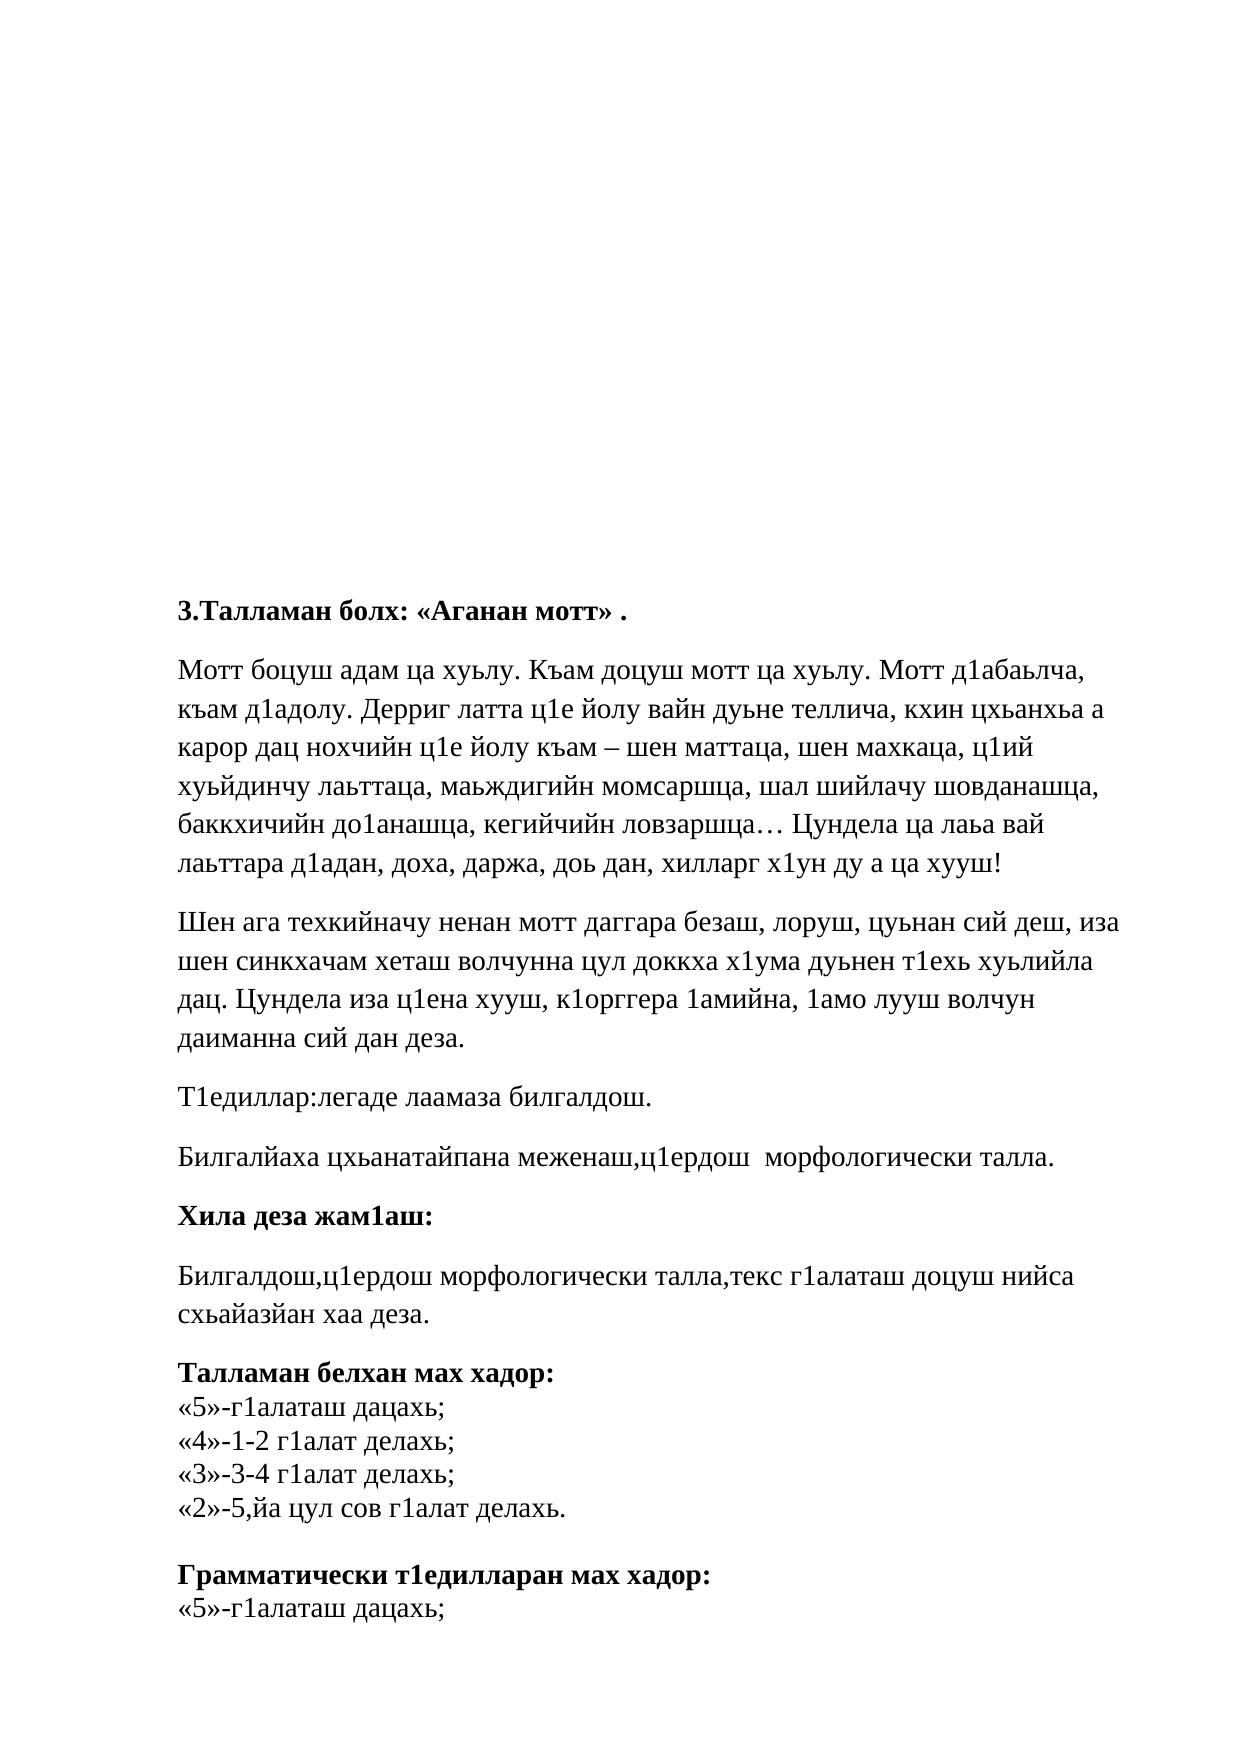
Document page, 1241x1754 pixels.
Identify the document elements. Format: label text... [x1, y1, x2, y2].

text Хила деза жам1аш: [177, 1198, 1152, 1232]
text Билгалйаха цхьанатайпана меженаш,ц1ердош морфологически талла. [177, 1139, 1152, 1172]
text «4»-1-2 г1алат делахь; [177, 1423, 1152, 1456]
text Билгалдош,ц1ердош морфологически талла,текс г1алаташ доцуш нийса схьайазйан хаа деза. [177, 1258, 1152, 1330]
text 3.Талламан болх: «Аганан мотт» . [177, 593, 1152, 627]
text Шен ага техкийначу ненан мотт даггара безаш, лоруш, цуьнан сий деш, иза шен синкхачам хеташ волчунна цул доккха х1ума дуьнен т1ехь хуьлийла дац. Цундела иза ц1ена хууш, к1орггера 1амийна, 1амо лууш волчун даиманна сий дан деза. [177, 904, 1152, 1054]
text Мотт боцуш адам ца хуьлу. Къам доцуш мотт ца хуьлу. Мотт д1абаьлча, къам д1адолу. Дерриг латта ц1е йолу вайн дуьне теллича, кхин цхьанхьа а карор дац нохчийн ц1е йолу къам – шен маттаца, шен махкаца, ц1ий хуьйдинчу лаьттаца, маьждигийн момсаршца, шал шийлачу шовданашца, баккхичийн до1анашца, кегийчийн ловзаршца… Цундела ца лаьа вай лаьттара д1адан, доха, даржа, доь дан, хилларг х1ун ду а ца хууш! [177, 652, 1152, 879]
text Талламан белхан мах хадор: [177, 1356, 1152, 1389]
text Т1едиллар:легаде лаамаза билгалдош. [177, 1079, 1152, 1113]
text «3»-3-4 г1алат делахь; [177, 1456, 1152, 1490]
text Грамматически т1едилларан мах хадор: [177, 1557, 1152, 1590]
text «5»-г1алаташ дацахь; [177, 1389, 1152, 1423]
text «5»-г1алаташ дацахь; [177, 1590, 1152, 1624]
text «2»-5,йа цул сов г1алат делахь. [177, 1490, 1152, 1523]
